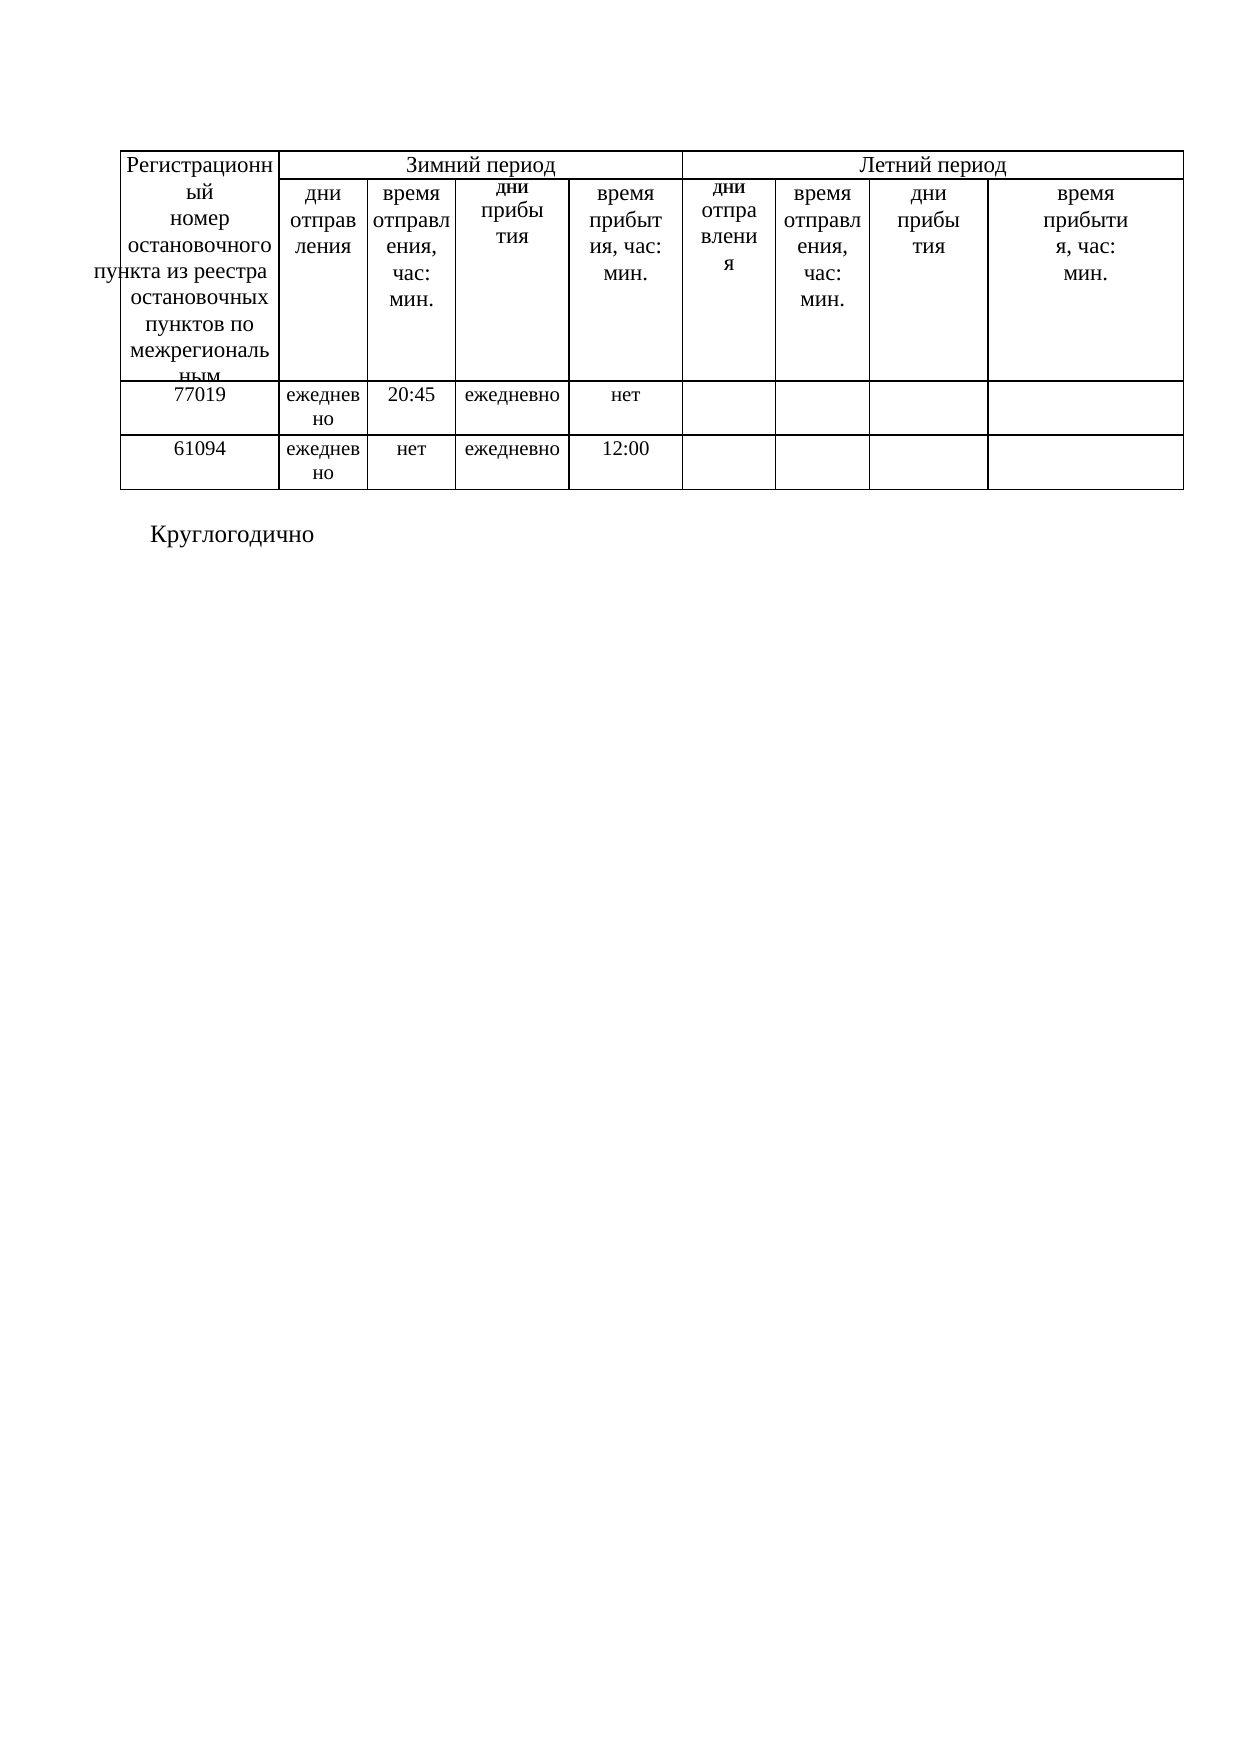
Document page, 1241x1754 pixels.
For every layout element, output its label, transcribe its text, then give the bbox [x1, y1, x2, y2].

table_cell ежедневно [280, 436, 367, 489]
table_cell время прибыти я, час: мин. [989, 180, 1183, 380]
table_cell 20:45 [368, 382, 455, 434]
table_cell ежедневно [456, 436, 568, 489]
table_cell 12:00 [570, 436, 682, 489]
table_cell [776, 436, 869, 489]
table_cell нет [368, 436, 455, 489]
table_cell 77019 [121, 382, 278, 434]
table_cell 61094 [121, 436, 278, 489]
table_cell [989, 382, 1183, 434]
text Круглогодично [150, 519, 1090, 548]
table_cell время отправл ения, час: мин. [776, 180, 869, 380]
table_cell дни прибы тия [870, 180, 987, 380]
table_cell ежедневно [280, 382, 367, 434]
table_cell нет [570, 382, 682, 434]
table_cell ДНИ прибы тия [456, 180, 568, 380]
table_cell [989, 436, 1183, 489]
table_cell время прибыт ия, час: мин. [570, 180, 682, 380]
table_cell [683, 436, 775, 489]
table_cell [870, 382, 987, 434]
table_cell ДНИ отпра влени я [683, 180, 775, 380]
table_cell время отправл ения, час: мин. [368, 180, 455, 380]
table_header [121, 152, 278, 380]
table_cell [683, 382, 775, 434]
table_header Зимний период [280, 152, 682, 178]
table_cell [870, 436, 987, 489]
table_cell дни отправ ления [280, 180, 367, 380]
table_cell [776, 382, 869, 434]
table_cell ежедневно [456, 382, 568, 434]
table_header Летний период [683, 152, 1183, 178]
